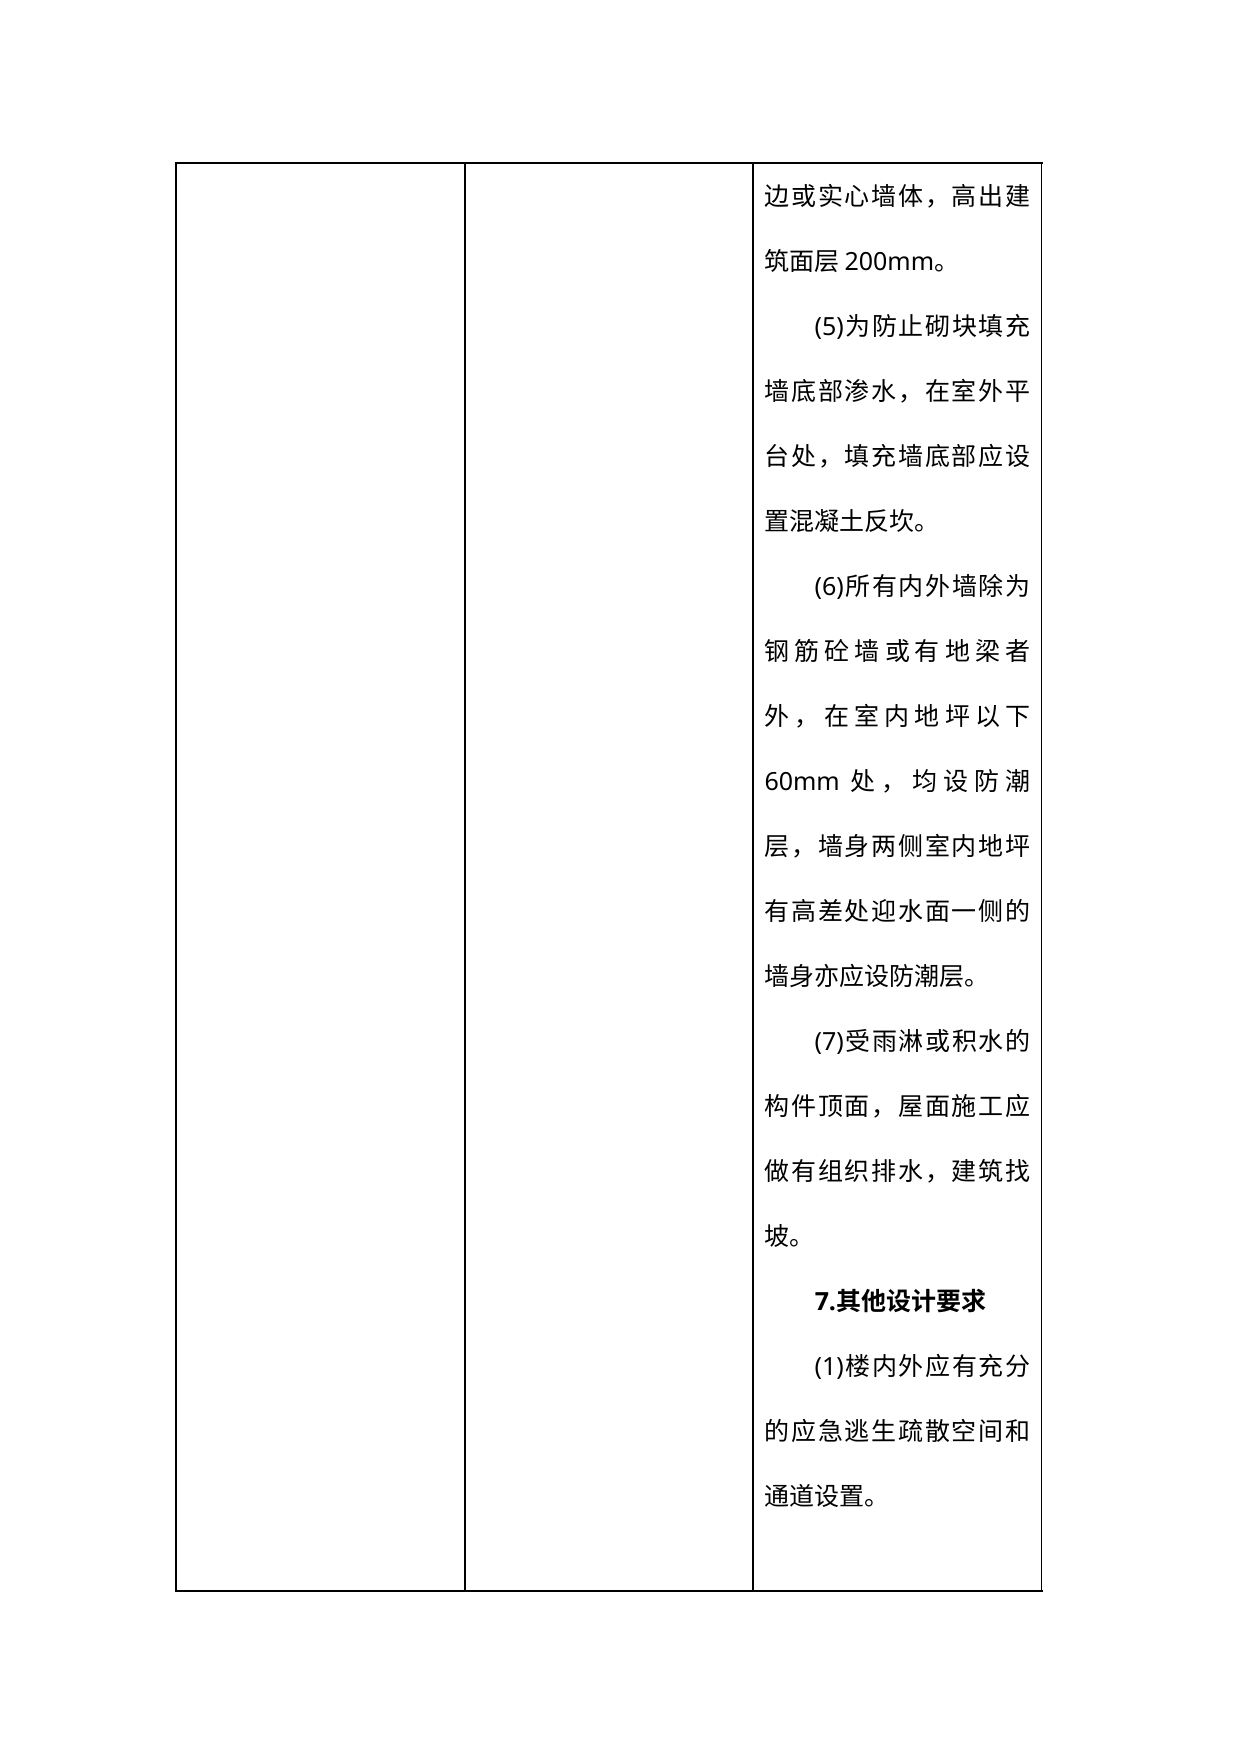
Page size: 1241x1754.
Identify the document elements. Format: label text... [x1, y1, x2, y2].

table_cell [466, 164, 752, 1590]
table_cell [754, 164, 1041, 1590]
table_cell 1 [177, 164, 464, 1590]
